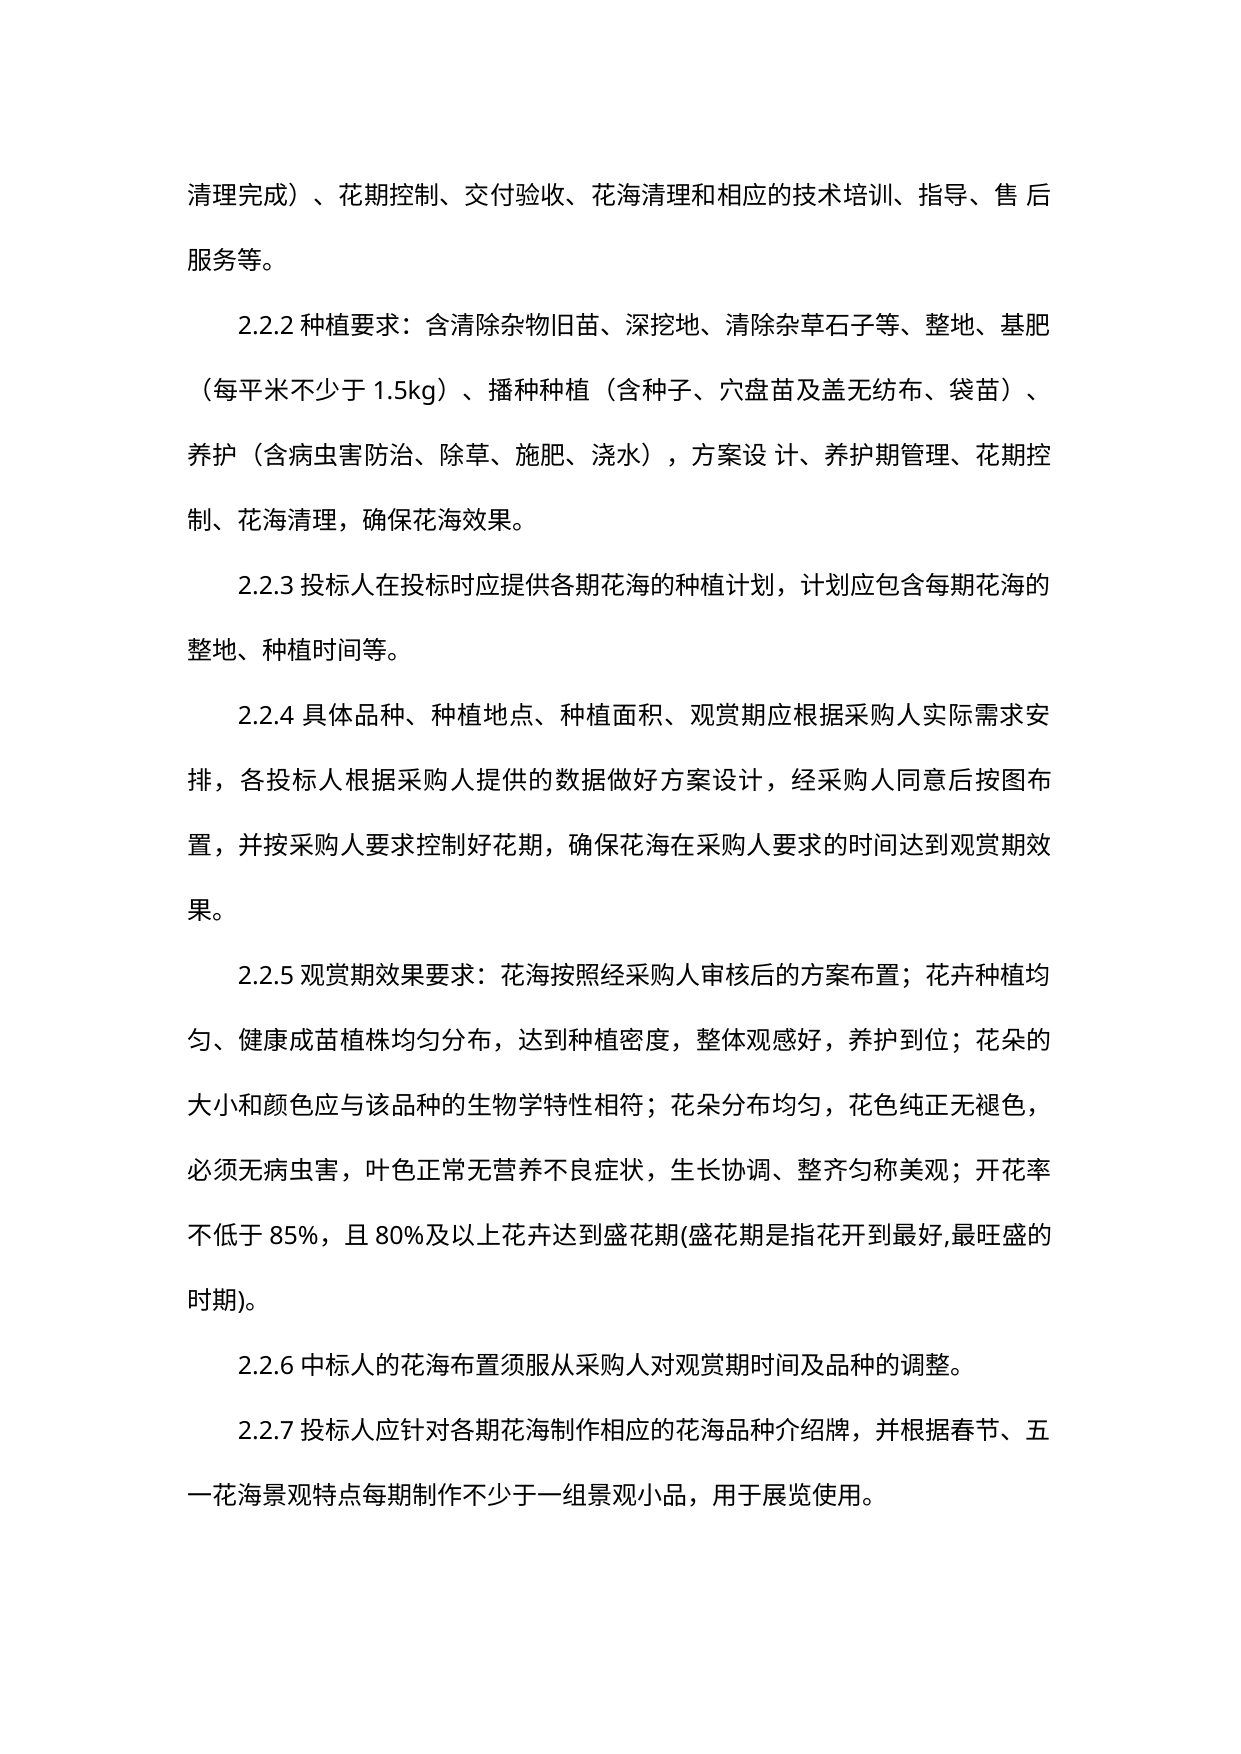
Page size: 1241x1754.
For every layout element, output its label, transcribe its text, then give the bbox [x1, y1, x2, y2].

text 2.2.7 投标人应针对各期花海制作相应的花海品种介绍牌，并根据春节、五一花海景观特点每期制作不少于一组景观小品，用于展览使用。 [187, 1397, 1053, 1527]
text 2.2.4 具体品种、种植地点、种植面积、观赏期应根据采购人实际需求安排，各投标人根据采购人提供的数据做好方案设计，经采购人同意后按图布置，并按采购人要求控制好花期，确保花海在采购人要求的时间达到观赏期效果。 [187, 682, 1053, 942]
text 2.2.3 投标人在投标时应提供各期花海的种植计划，计划应包含每期花海的整地、种植时间等。 [187, 552, 1053, 682]
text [187, 162, 1053, 292]
text 2.2.6 中标人的花海布置须服从采购人对观赏期时间及品种的调整。 [187, 1332, 1053, 1397]
text 2.2.2 种植要求：含清除杂物旧苗、深挖地、清除杂草石子等、整地、基肥（每平米不少于1.5kg）、播种种植（含种子、穴盘苗及盖无纺布、袋苗）、养护（含病虫害防治、除草、施肥、浇水），方案设 计、养护期管理、花期控制、花海清理，确保花海效果。 [187, 292, 1053, 552]
text 2.2.5 观赏期效果要求：花海按照经采购人审核后的方案布置；花卉种植均匀、健康成苗植株均匀分布，达到种植密度，整体观感好，养护到位；花朵的大小和颜色应与该品种的生物学特性相符；花朵分布均匀，花色纯正无褪色，必须无病虫害，叶色正常无营养不良症状，生长协调、整齐匀称美观；开花率不低于85%，且80%及以上花卉达到盛花期(盛花期是指花开到最好,最旺盛的时期)。 [187, 942, 1053, 1332]
